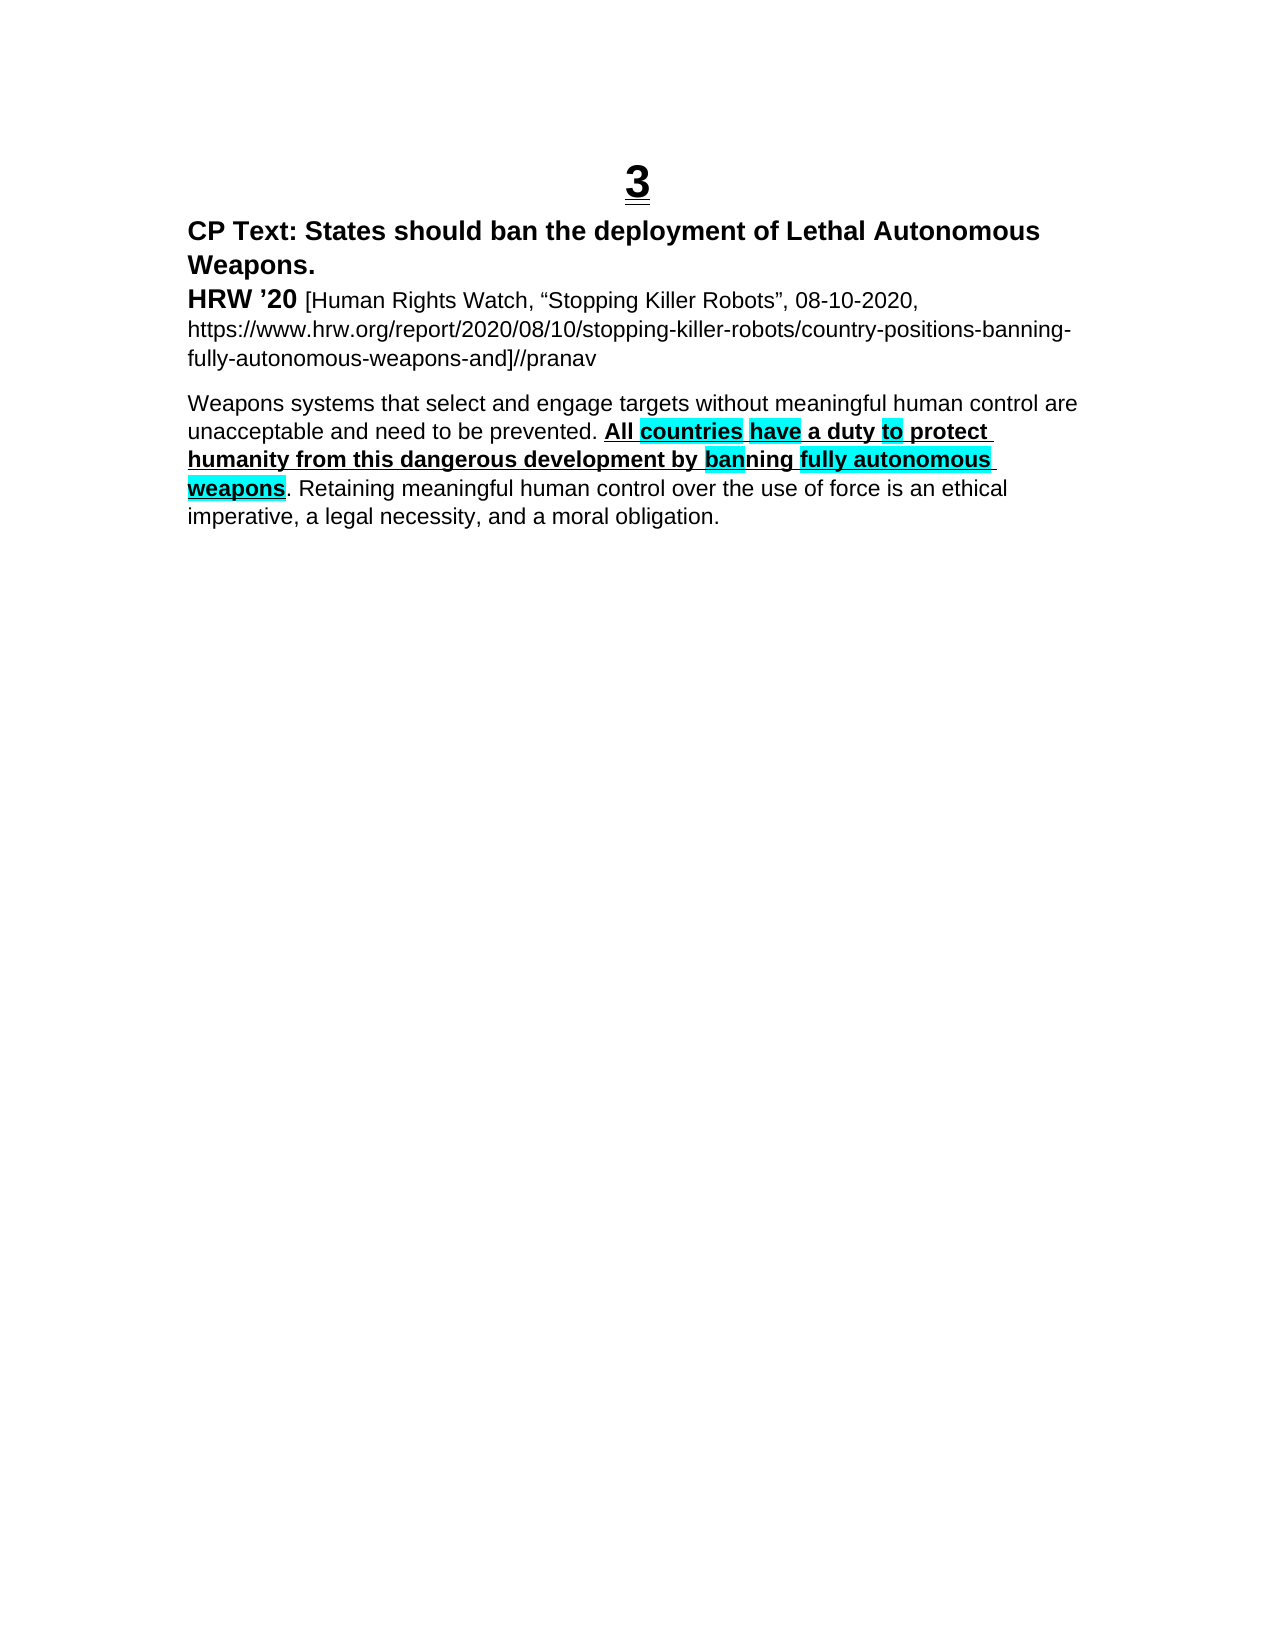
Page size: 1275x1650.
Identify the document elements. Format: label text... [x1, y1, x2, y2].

text Weapons systems that select and engage targets without meaningful human control are unacceptable and need to be prevented. All countries have a duty to protect humanity from this dangerous development by banning fully autonomous weapons. Retaining meaningful human control over the use of force is an ethical imperative, a legal necessity, and a moral obligation. [187, 389, 1087, 530]
subtitle 3 [187, 154, 1087, 207]
subtitle CP Text: States should ban the deployment of Lethal Autonomous Weapons. [187, 215, 1087, 280]
text HRW ’20 [Human Rights Watch, “Stopping Killer Robots”, 08-10-2020, https://www.hrw.org/report/2020/08/10/stopping-killer-robots/country-positions-banning-fully-autonomous-weapons-and]//pranav [187, 283, 1087, 371]
